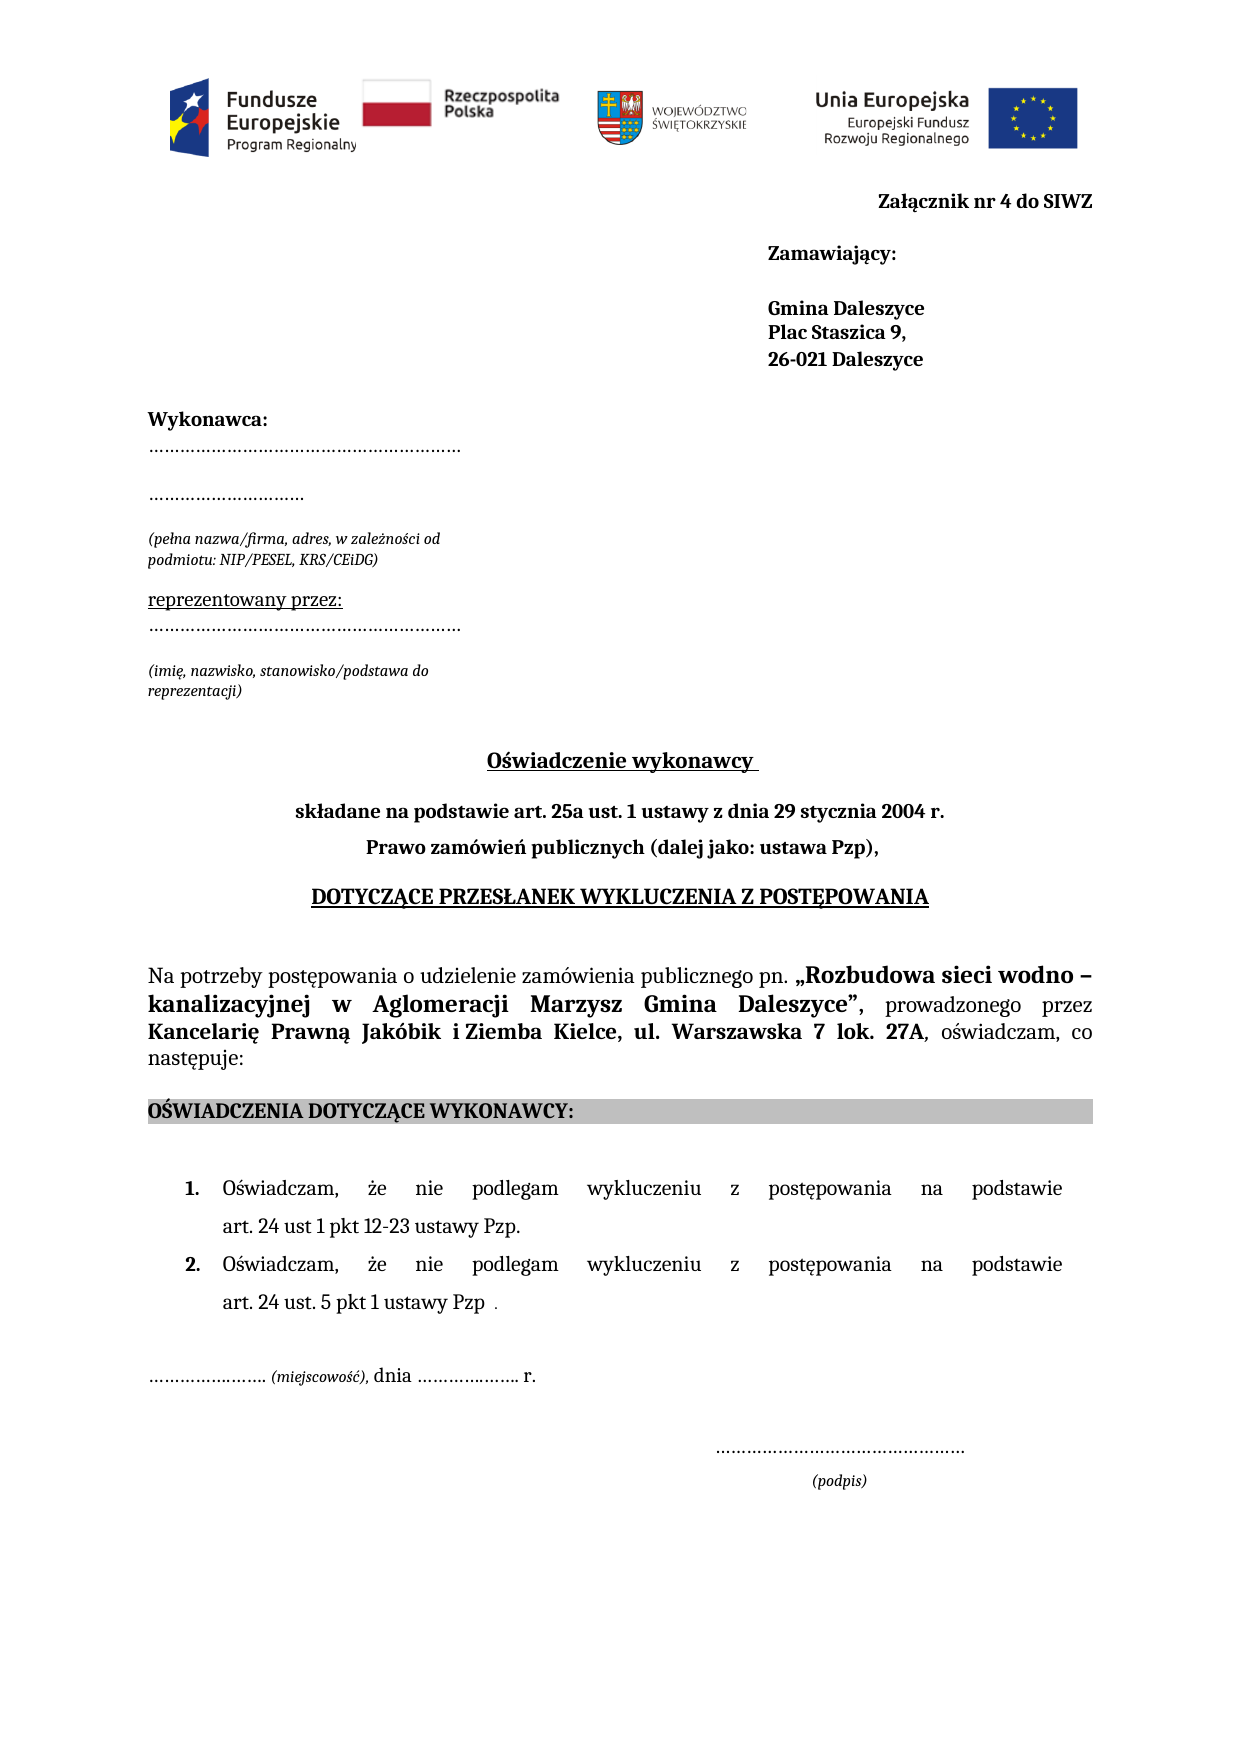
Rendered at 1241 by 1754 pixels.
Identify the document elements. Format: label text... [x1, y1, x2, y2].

text OŚWIADCZENIA DOTYCZĄCE WYKONAWCY: [148, 1099, 1093, 1124]
picture [816, 75, 1078, 155]
text ……………………………………………………………………………… [148, 433, 472, 505]
text (pełna nazwa/firma, adres, w zależności od podmiotu: NIP/PESEL, KRS/CEiDG) [148, 529, 472, 569]
text …………………………………………………… [148, 613, 472, 637]
text 26-021 Daleszyce [768, 348, 1093, 372]
text Oświadczenie wykonawcy [148, 747, 1093, 774]
text Załącznik nr 4 do SIWZ [694, 190, 1093, 214]
text Wykonawca: [148, 408, 1093, 432]
list Oświadczam, że nie podlegam wykluczeniu z postępowania na podstawie art. 24 ust. 5 pkt 1 ustawy Pzp . [185, 1252, 1093, 1315]
list Oświadczam, że nie podlegam wykluczeniu z postępowania na podstawie art. 24 ust 1 pkt 12-23 ustawy Pzp. [185, 1176, 1093, 1239]
text …………….……. (miejscowość), dnia ………….……. r. [148, 1363, 1093, 1387]
text ………………………………………… [148, 1435, 1093, 1459]
picture [597, 80, 747, 151]
text (imię, nazwisko, stanowisko/podstawa do reprezentacji) [148, 661, 472, 701]
text Na potrzeby postępowania o udzielenie zamówienia publicznego pn. „Rozbudowa sieci wodno – kanalizacyjnej w Aglomeracji Marzysz Gmina Daleszyce”, prowadzonego przez Kancelarię Prawną Jakóbik i Ziemba Kielce, ul. Warszawska 7 lok. 27A, oświadczam, co następuje: [148, 961, 1093, 1071]
text (podpis) [738, 1471, 1093, 1490]
text Zamawiający: [694, 242, 1093, 266]
text składane na podstawie art. 25a ust. 1 ustawy z dnia 29 stycznia 2004 r. [148, 799, 1093, 823]
text DOTYCZĄCE PRZESŁANEK WYKLUCZENIA Z POSTĘPOWANIA [148, 884, 1093, 910]
text reprezentowany przez: [148, 587, 1093, 611]
text Prawo zamówień publicznych (dalej jako: ustawa Pzp), [148, 835, 1093, 859]
text Plac Staszica 9, [768, 321, 1093, 344]
text Gmina Daleszyce [768, 297, 1093, 321]
picture [170, 73, 571, 157]
